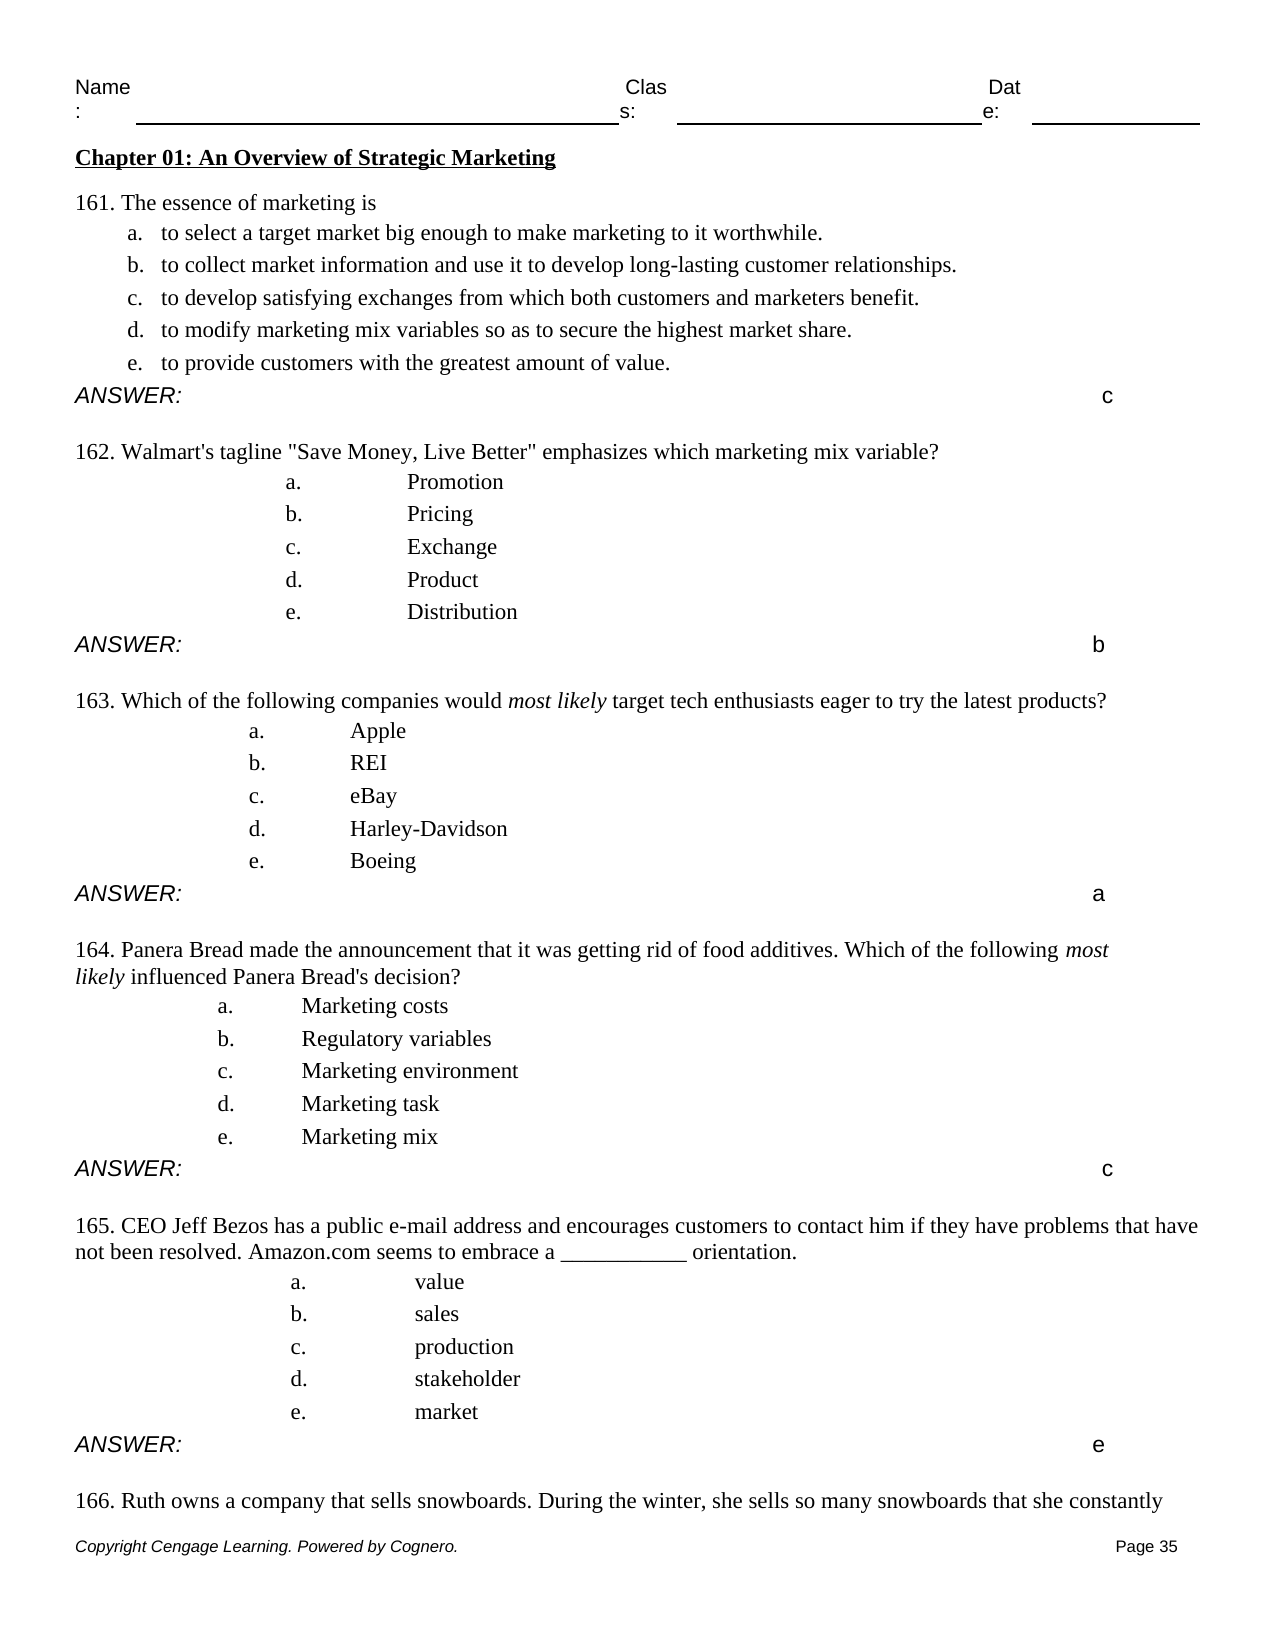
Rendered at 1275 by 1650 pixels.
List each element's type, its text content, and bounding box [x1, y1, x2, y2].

table_header 162. Walmart's tagline "Save Money, Live Better" emphasizes which marketing mix variable? ​ [75, 438, 1200, 660]
table_header 165. CEO Jeff Bezos has a public e-mail address and encourages customers to contact him if they have problems that have not been resolved. Amazon.com seems to embrace a ___________ orientation.​ [75, 1212, 1200, 1460]
table_header 163. Which of the following companies would most likely target tech enthusiasts eager to try the latest products? ​ [75, 688, 1200, 909]
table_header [75, 1487, 1200, 1514]
table_header 164. Panera Bread made the announcement that it was getting rid of food additives. Which of the following most likely influenced Panera Bread's decision? ​ [75, 936, 1200, 1185]
table_header 161. The essence of marketing is ​ [75, 189, 1200, 411]
